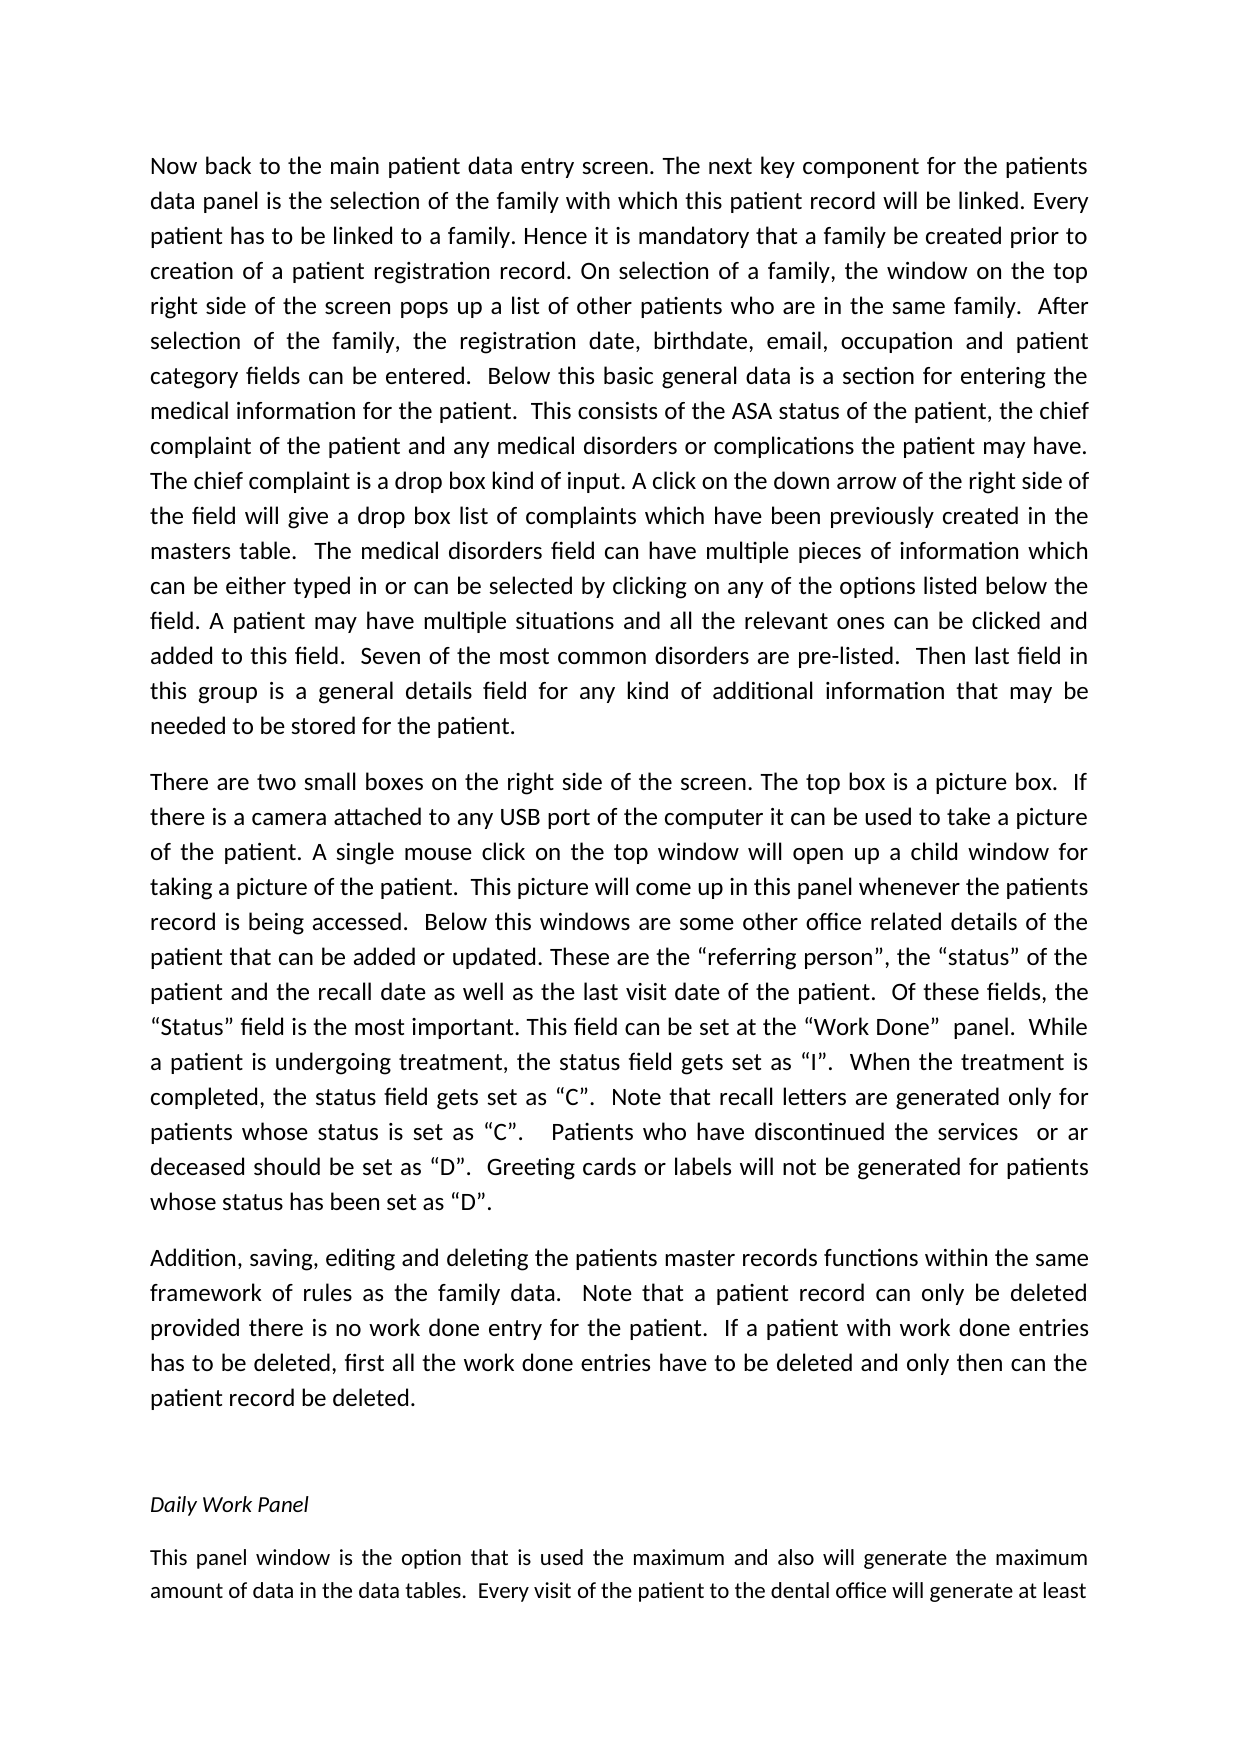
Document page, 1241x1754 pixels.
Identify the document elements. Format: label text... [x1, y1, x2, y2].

text Now back to the main patient data entry screen. The next key component for the patients data panel is the selection of the family with which this patient record will be linked. Every patient has to be linked to a family. Hence it is mandatory that a family be created prior to creation of a patient registration record. On selection of a family, the window on the top right side of the screen pops up a list of other patients who are in the same family. After selection of the family, the registration date, birthdate, email, occupation and patient category fields can be entered. Below this basic general data is a section for entering the medical information for the patient. This consists of the ASA status of the patient, the chief complaint of the patient and any medical disorders or complications the patient may have. The chief complaint is a drop box kind of input. A click on the down arrow of the right side of the field will give a drop box list of complaints which have been previously created in the masters table. The medical disorders field can have multiple pieces of information which can be either typed in or can be selected by clicking on any of the options listed below the field. A patient may have multiple situations and all the relevant ones can be clicked and added to this field. Seven of the most common disorders are pre-listed. Then last field in this group is a general details field for any kind of additional information that may be needed to be stored for the patient. [150, 150, 1090, 741]
text Daily Work Panel [150, 1491, 1090, 1518]
text There are two small boxes on the right side of the screen. The top box is a picture box. If there is a camera attached to any USB port of the computer it can be used to take a picture of the patient. A single mouse click on the top window will open up a child window for taking a picture of the patient. This picture will come up in this panel whenever the patients record is being accessed. Below this windows are some other office related details of the patient that can be added or updated. These are the “referring person”, the “status” of the patient and the recall date as well as the last visit date of the patient. Of these fields, the “Status” field is the most important. This field can be set at the “Work Done” panel. While a patient is undergoing treatment, the status field gets set as “I”. When the treatment is completed, the status field gets set as “C”. Note that recall letters are generated only for patients whose status is set as “C”. Patients who have discontinued the services or ar deceased should be set as “D”. Greeting cards or labels will not be generated for patients whose status has been set as “D”. [150, 766, 1090, 1216]
text Addition, saving, editing and deleting the patients master records functions within the same framework of rules as the family data. Note that a patient record can only be deleted provided there is no work done entry for the patient. If a patient with work done entries has to be deleted, first all the work done entries have to be deleted and only then can the patient record be deleted. [150, 1242, 1090, 1412]
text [150, 1543, 1090, 1604]
